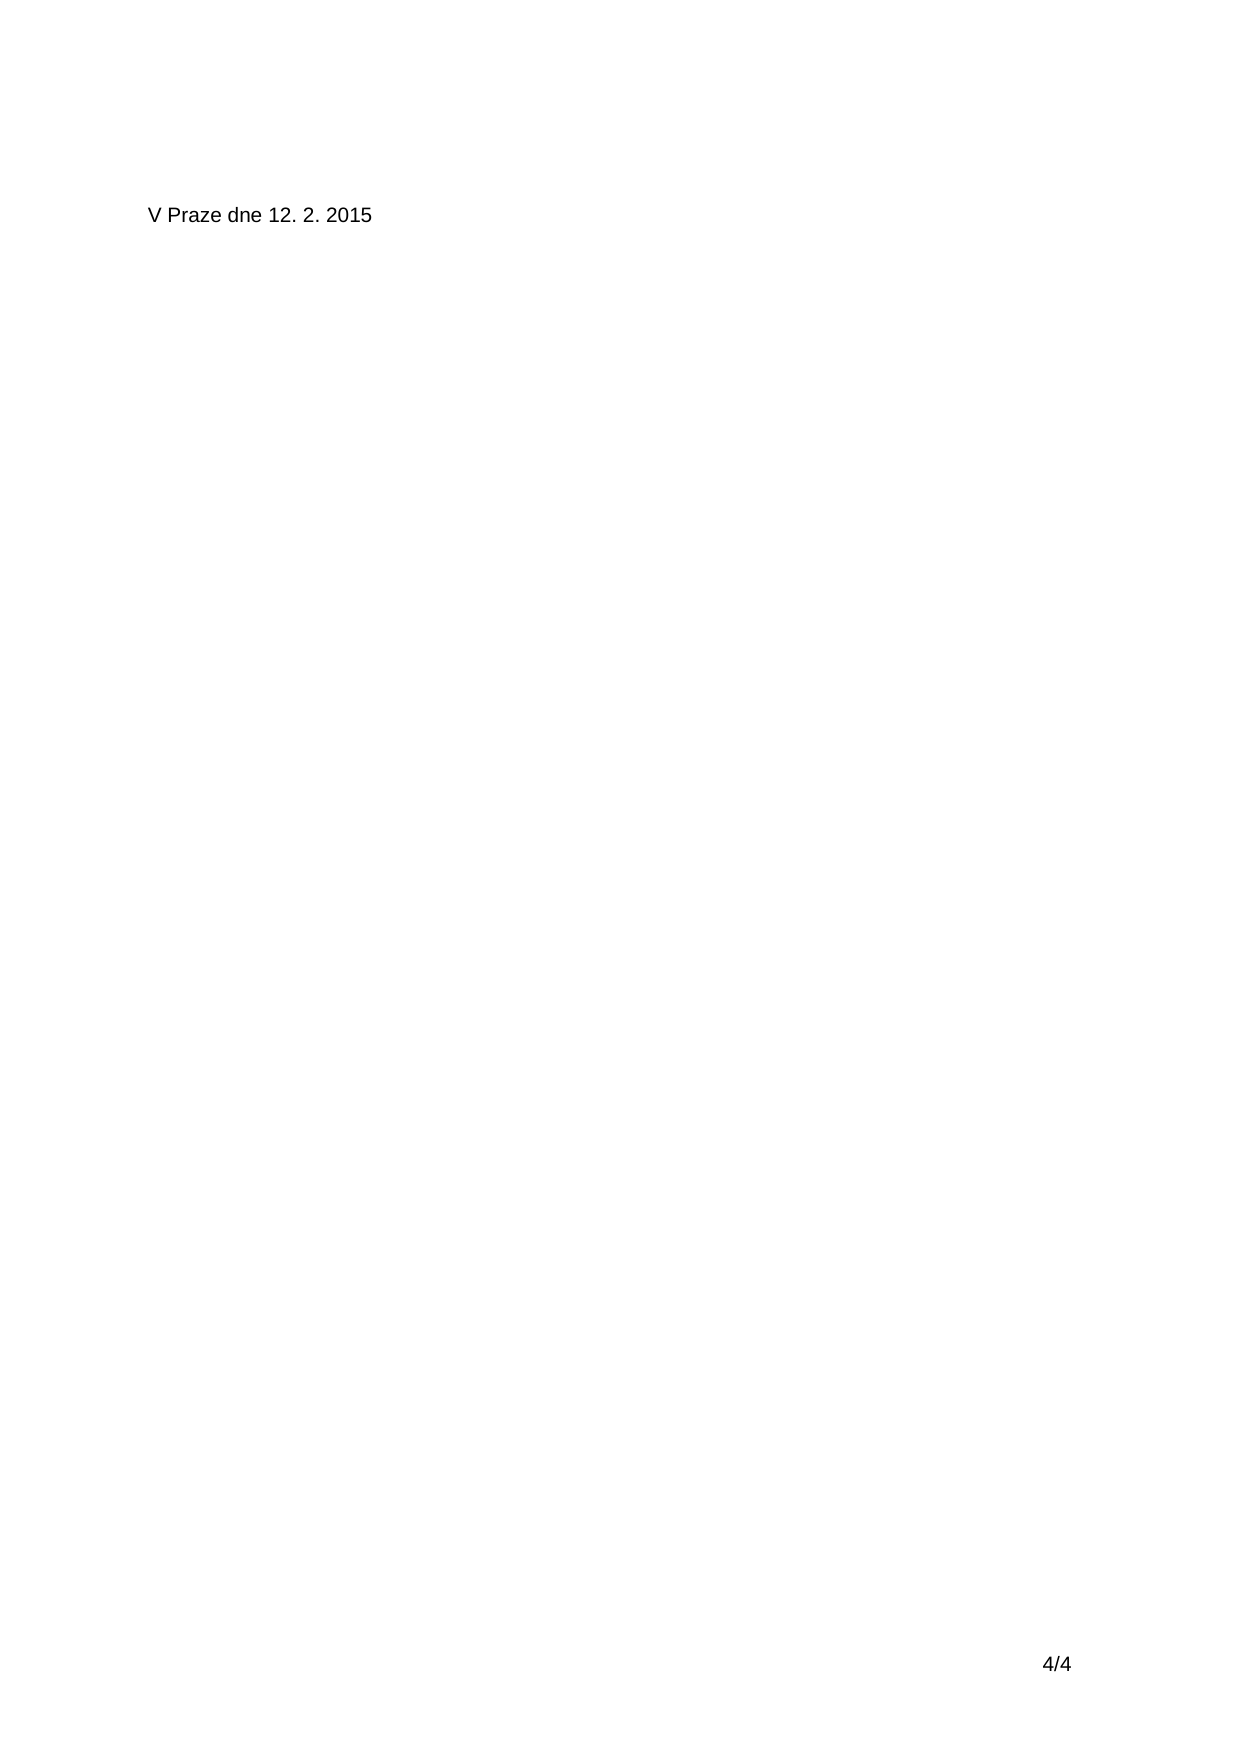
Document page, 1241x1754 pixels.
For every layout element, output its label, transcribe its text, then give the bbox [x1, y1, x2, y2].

text V Praze dne 12. 2. 2015 [148, 203, 1093, 227]
